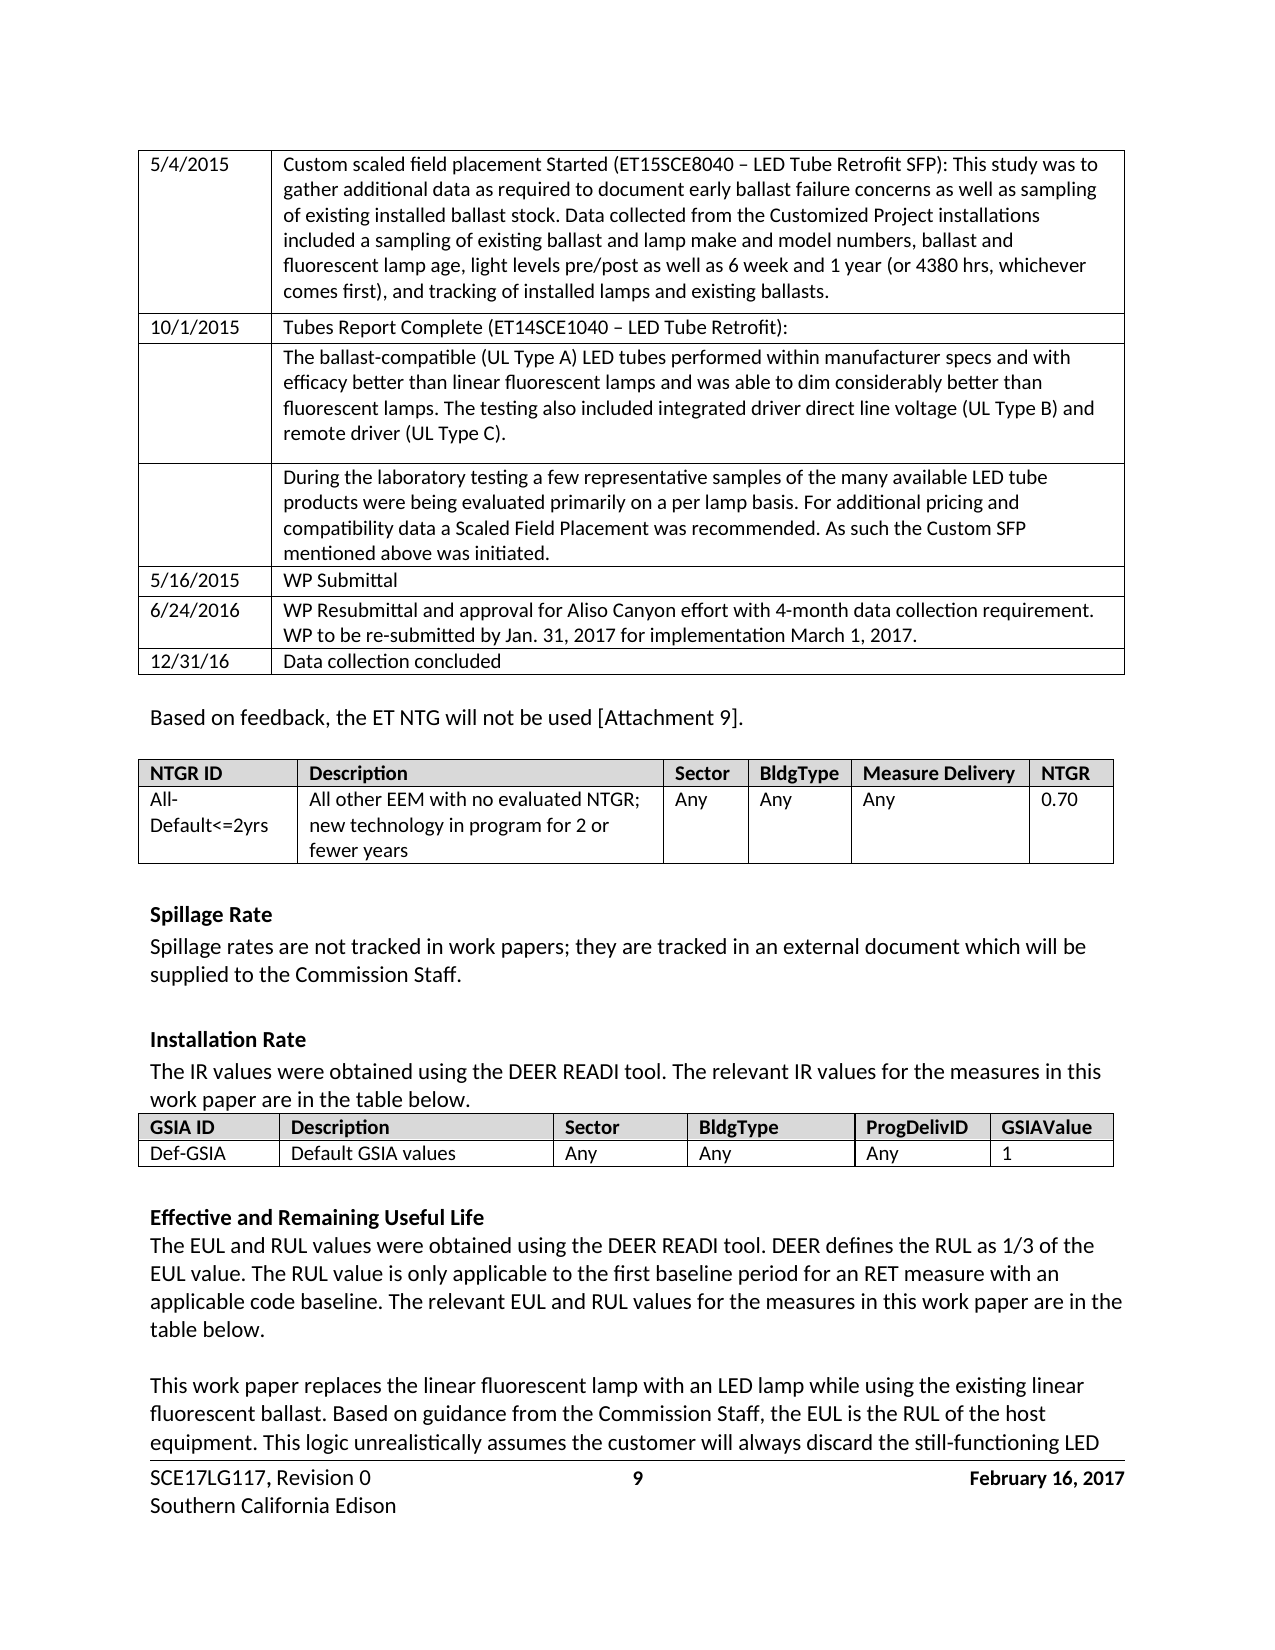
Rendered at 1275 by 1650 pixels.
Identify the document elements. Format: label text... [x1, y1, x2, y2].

table_cell During the laboratory testing a few representative samples of the many available LED tube products were being evaluated primarily on a per lamp basis. For additional pricing and compatibility data a Scaled Field Placement was recommended. As such the Custom SFP mentioned above was initiated. [272, 464, 1124, 566]
table_cell All other EEM with no evaluated NTGR; new technology in program for 2 or fewer years [298, 787, 663, 863]
table_cell Any [664, 787, 748, 863]
table_header ProgDelivID [856, 1114, 990, 1139]
table_cell 12/31/16 [139, 649, 271, 674]
table_header GSIA ID [139, 1114, 279, 1139]
table_cell [139, 344, 271, 463]
table_cell The ballast-compatible (UL Type A) LED tubes performed within manufacturer specs and with efficacy better than linear fluorescent lamps and was able to dim considerably better than fluorescent lamps. The testing also included integrated driver direct line voltage (UL Type B) and remote driver (UL Type C). [272, 344, 1124, 463]
table_header Description [298, 760, 663, 786]
table_cell WP Submittal [272, 567, 1124, 596]
table_cell 10/1/2015 [139, 314, 271, 343]
table_cell 6/24/2016 [139, 597, 271, 648]
table_cell WP Resubmittal and approval for Aliso Canyon effort with 4-month data collection requirement. WP to be re-submitted by Jan. 31, 2017 for implementation March 1, 2017. [272, 597, 1124, 648]
text Spillage Rate [150, 900, 1125, 928]
text Spillage rates are not tracked in work papers; they are tracked in an external document which will be supplied to the Commission Staff. [150, 932, 1125, 988]
table_header Description [280, 1114, 553, 1139]
table_cell 5/16/2015 [139, 567, 271, 596]
table_cell 0.70 [1030, 787, 1113, 863]
table_cell Any [688, 1141, 854, 1166]
table_cell All-Default<=2yrs [139, 787, 297, 863]
text The EUL and RUL values were obtained using the DEER READI tool. DEER defines the RUL as 1/3 of the EUL value. The RUL value is only applicable to the first baseline period for an RET measure with an applicable code baseline. The relevant EUL and RUL values for the measures in this work paper are in the table below. [150, 1231, 1125, 1343]
table_cell Custom scaled field placement Started (ET15SCE8040 – LED Tube Retrofit SFP): This study was to gather additional data as required to document early ballast failure concerns as well as sampling of existing installed ballast stock. Data collected from the Customized Project installations included a sampling of existing ballast and lamp make and model numbers, ballast and fluorescent lamp age, light levels pre/post as well as 6 week and 1 year (or 4380 hrs, whichever comes first), and tracking of installed lamps and existing ballasts. [272, 151, 1124, 313]
table_cell 1 [991, 1141, 1113, 1166]
table_header NTGR ID [139, 760, 297, 786]
table_header BldgType [688, 1114, 854, 1139]
table_cell [139, 464, 271, 566]
table_cell Default GSIA values [280, 1141, 553, 1166]
table_header Sector [554, 1114, 687, 1139]
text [150, 1372, 1125, 1456]
table_cell Any [749, 787, 851, 863]
table_cell 5/4/2015 [139, 151, 271, 313]
table_cell Any [554, 1141, 687, 1166]
table_header BldgType [749, 760, 851, 786]
text Installation Rate [150, 1025, 1125, 1053]
text Based on feedback, the ET NTG will not be used [Attachment 9]. [150, 703, 1125, 731]
table_cell Data collection concluded [272, 649, 1124, 674]
table_cell Any [856, 1141, 990, 1166]
text The IR values were obtained using the DEER READI tool. The relevant IR values for the measures in this work paper are in the table below. [150, 1057, 1125, 1113]
table_header GSIAValue [991, 1114, 1113, 1139]
table_cell Tubes Report Complete (ET14SCE1040 – LED Tube Retrofit): [272, 314, 1124, 343]
table_header Measure Delivery [852, 760, 1029, 786]
text Effective and Remaining Useful Life [150, 1203, 1125, 1231]
table_cell Def-GSIA [139, 1141, 279, 1166]
table_header NTGR [1030, 760, 1113, 786]
table_header Sector [664, 760, 748, 786]
table_cell Any [852, 787, 1029, 863]
